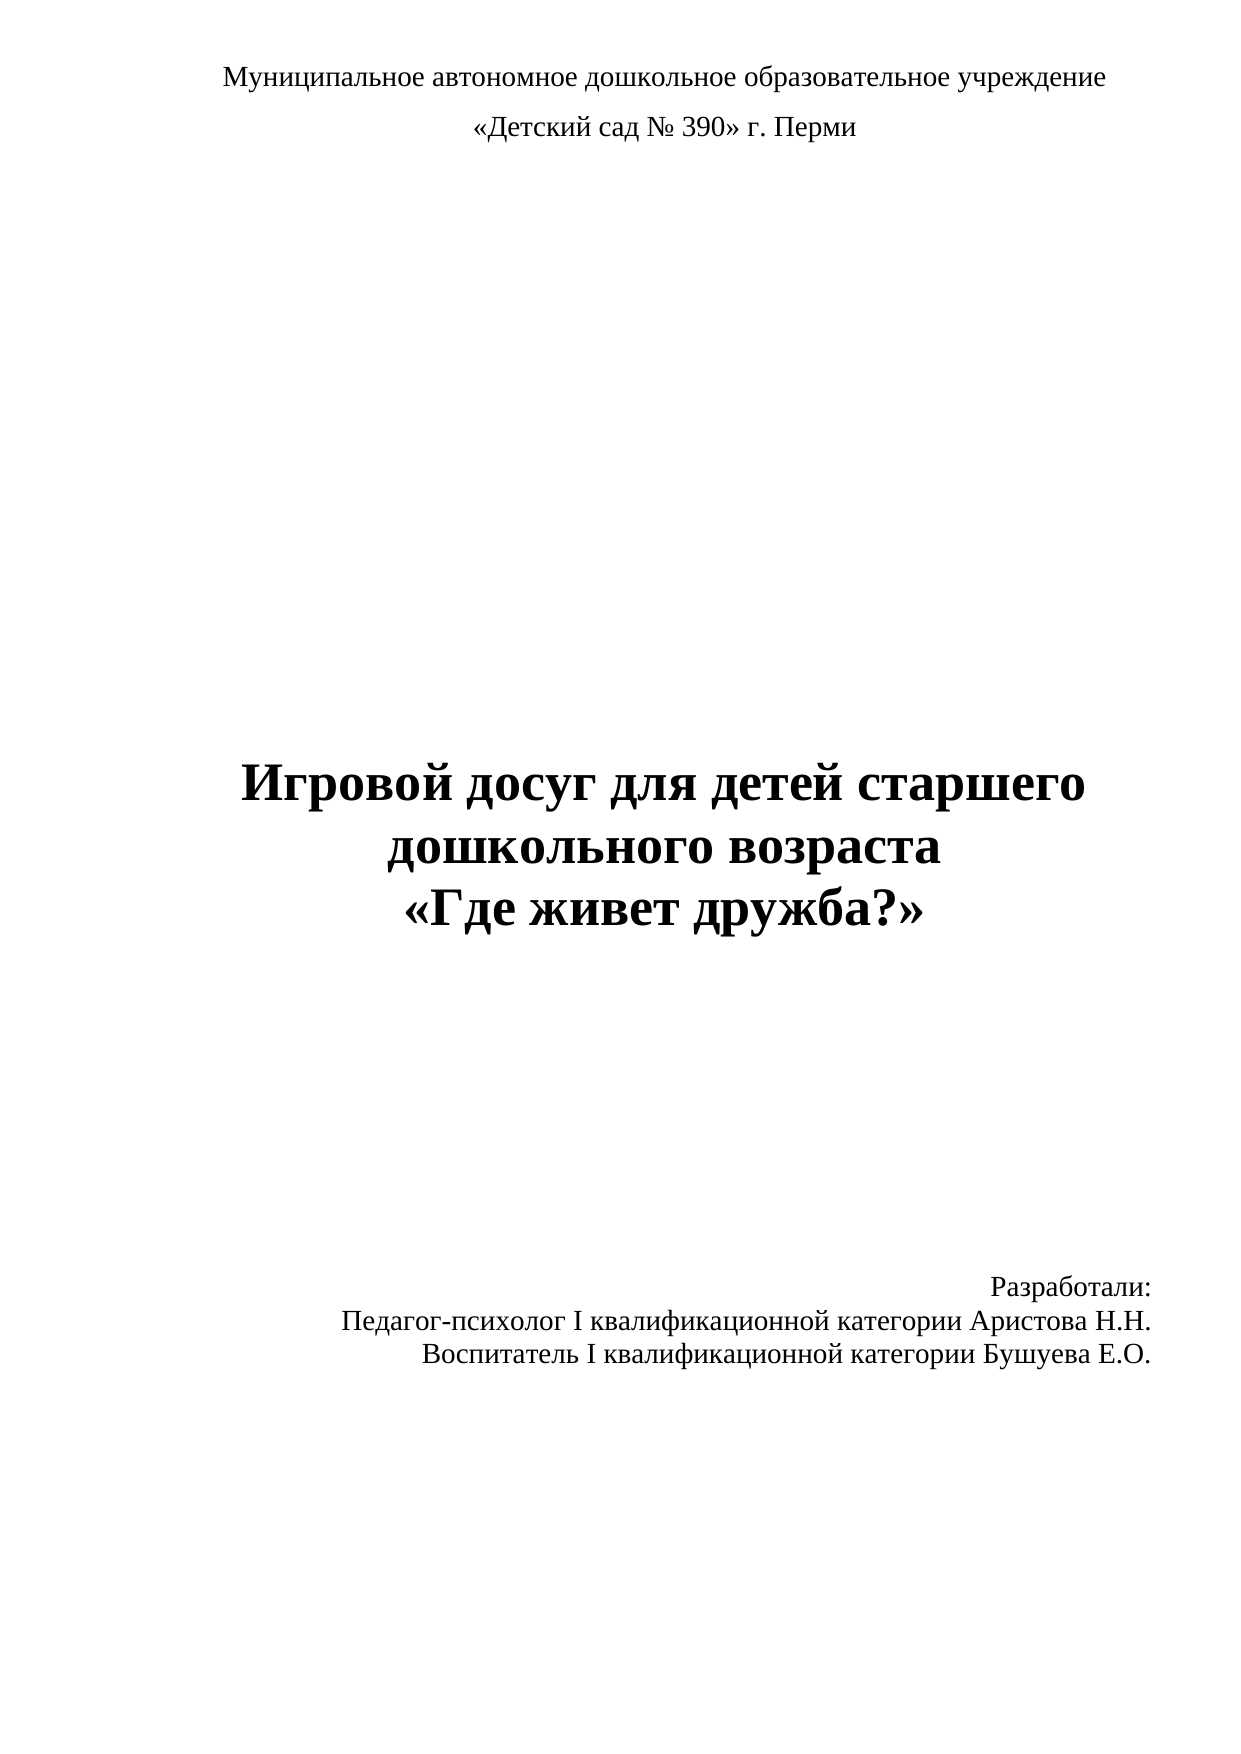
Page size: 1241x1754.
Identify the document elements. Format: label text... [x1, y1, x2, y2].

text Педагог-психолог I квалификационной категории Аристова Н.Н. [74, 1303, 1152, 1336]
text «Где живет дружба?» [177, 875, 1152, 937]
text Муниципальное автономное дошкольное образовательное учреждение «Детский сад № 390» г. Перми [177, 59, 1152, 143]
text Разработали: [74, 1269, 1152, 1303]
text Воспитатель I квалификационной категории Бушуева Е.О. [74, 1336, 1152, 1370]
text Игровой досуг для детей старшего дошкольного возраста [177, 750, 1152, 875]
